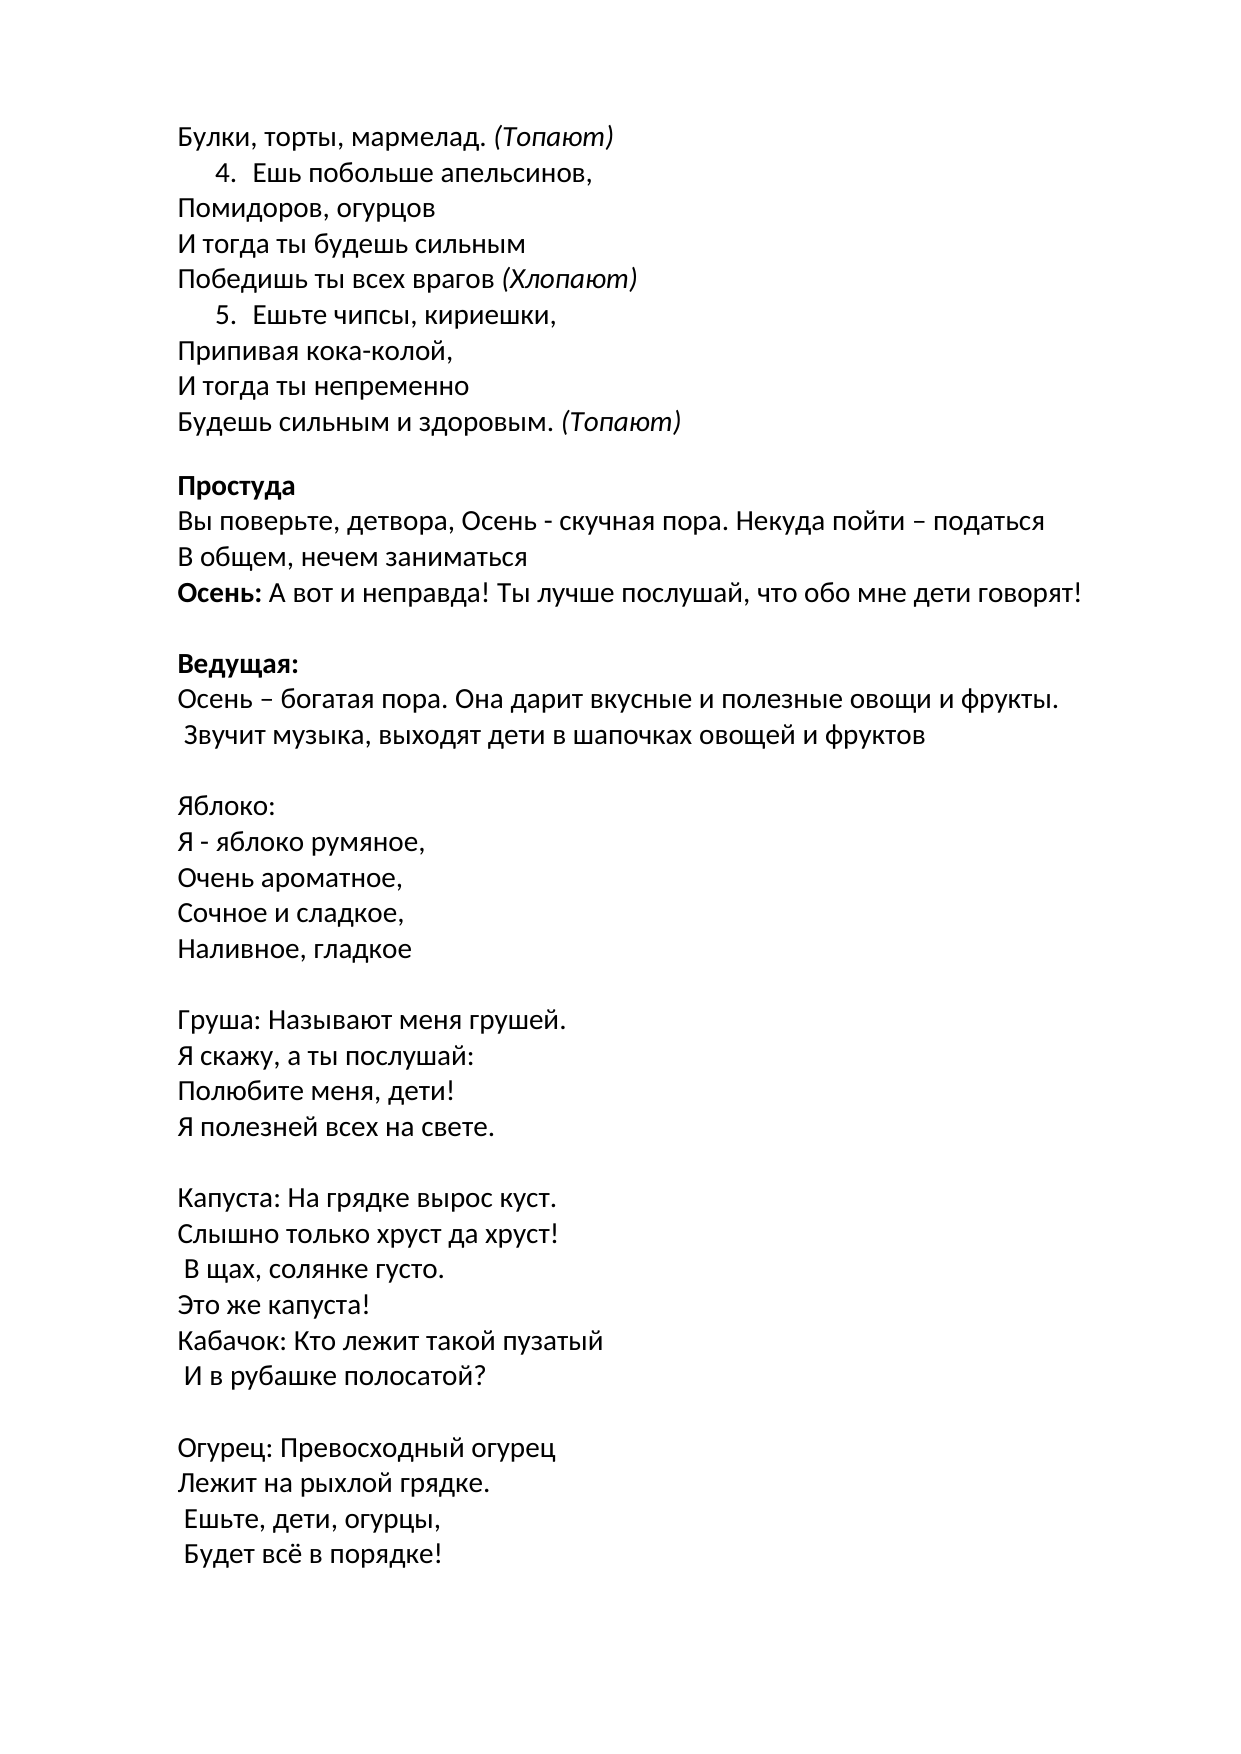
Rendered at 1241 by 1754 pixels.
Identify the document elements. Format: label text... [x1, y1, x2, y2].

text Осень – богатая пора. Она дарит вкусные и полезные овощи и фрукты. [177, 681, 1152, 716]
list Ешьте чипсы, кириешки, [215, 296, 1152, 332]
text Победишь ты всех врагов (Хлопают) [177, 261, 1152, 296]
text В общем, нечем заниматься [177, 538, 1152, 574]
text Сочное и сладкое, [177, 894, 1152, 930]
text Лежит на рыхлой грядке. [177, 1464, 1152, 1500]
text Яблоко: [177, 787, 1152, 823]
text Очень ароматное, [177, 859, 1152, 894]
text Это же капуста! [177, 1286, 1152, 1322]
text Я - яблоко румяное, [177, 823, 1152, 859]
text И в рубашке полосатой? [177, 1357, 1152, 1393]
text Припивая кока-колой, [177, 332, 1152, 367]
text Наливное, гладкое [177, 930, 1152, 966]
text В щах, солянке густо. [177, 1251, 1152, 1286]
text Я скажу, а ты послушай: [177, 1037, 1152, 1072]
text Булки, торты, мармелад. (Топают) [177, 118, 1152, 154]
text Ешьте, дети, огурцы, [177, 1500, 1152, 1536]
text Вы поверьте, детвора, Осень - скучная пора. Некуда пойти – податься [177, 502, 1152, 538]
text Слышно только хруст да хруст! [177, 1215, 1152, 1251]
list Ешь побольше апельсинов, [215, 154, 1152, 189]
text И тогда ты непременно [177, 367, 1152, 403]
text Ведущая: [177, 645, 1152, 681]
text Будет всё в порядке! [177, 1536, 1152, 1571]
text Полюбите меня, дети! [177, 1072, 1152, 1108]
text Будешь сильным и здоровым. (Топают) [177, 403, 1152, 439]
text Огурец: Превосходный огурец [177, 1429, 1152, 1464]
text Помидоров, огурцов [177, 189, 1152, 225]
text Кабачок: Кто лежит такой пузатый [177, 1322, 1152, 1357]
text Простуда [177, 467, 1152, 502]
text Груша: Называют меня грушей. [177, 1001, 1152, 1037]
text Звучит музыка, выходят дети в шапочках овощей и фруктов [177, 716, 1152, 752]
text Осень: А вот и неправда! Ты лучше послушай, что обо мне дети говорят! [177, 574, 1152, 609]
text Капуста: На грядке вырос куст. [177, 1179, 1152, 1215]
text Я полезней всех на свете. [177, 1108, 1152, 1144]
text И тогда ты будешь сильным [177, 225, 1152, 261]
